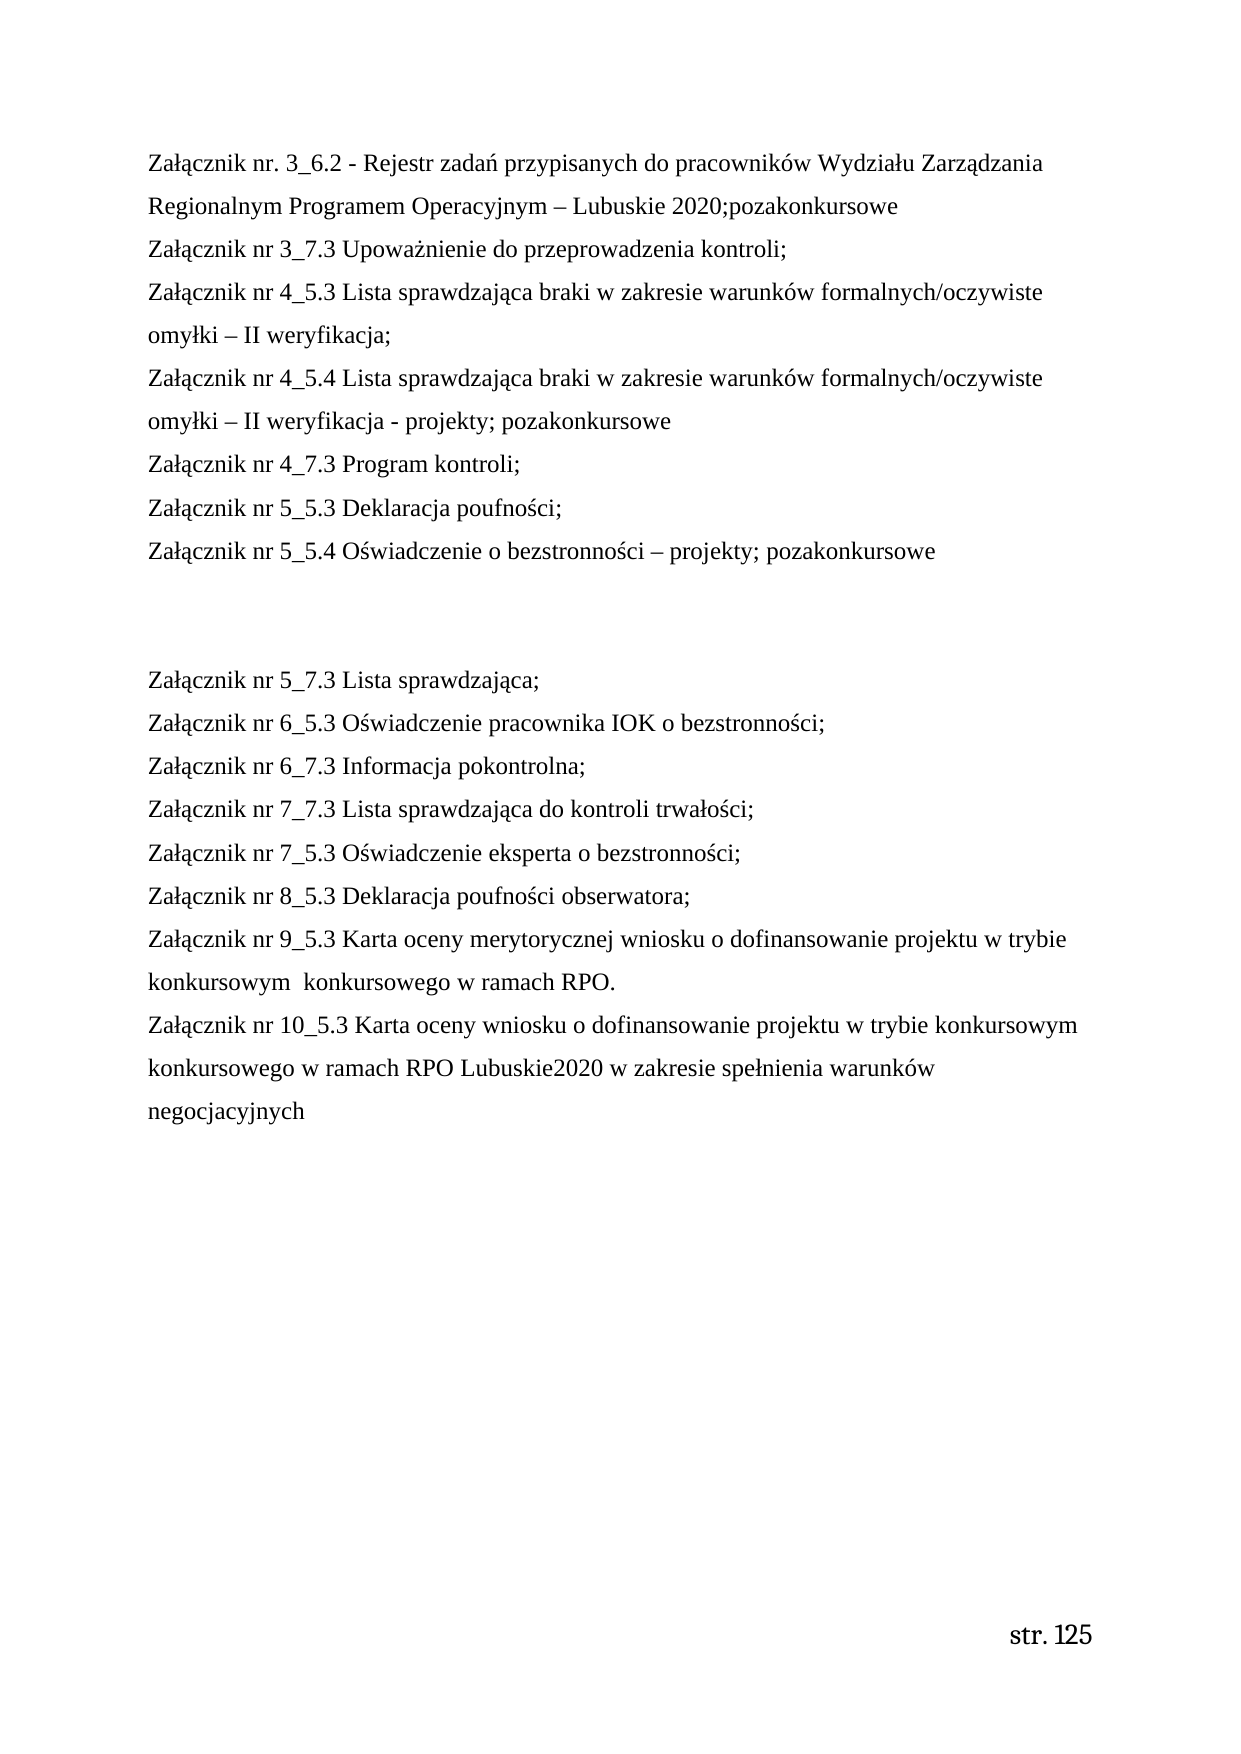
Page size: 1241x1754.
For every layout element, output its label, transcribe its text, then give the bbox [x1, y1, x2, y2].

text Załącznik nr 9_5.3 Karta oceny merytorycznej wniosku o dofinansowanie projektu w ramach RPO. [148, 924, 1092, 996]
text Załącznik nr 7_7.3 Lista sprawdzająca do kontroli trwałości; [148, 794, 1092, 823]
text Załącznik nr 10_5.3 Karta oceny wniosku o dofinansowanie projektuw ramach RPO Lubuskie2020 w zakresie spełnienia warunków negocjacyjnych [148, 1010, 1092, 1125]
text Załącznik nr 5_7.3 Lista sprawdzająca; [148, 665, 1092, 694]
text Załącznik nr 8_5.3 Deklaracja poufności obserwatora; [148, 881, 1092, 909]
text Załącznik nr 4_7.3 Program kontroli; [148, 449, 1092, 478]
text Załącznik nr 7_5.3 Oświadczenie eksperta o bezstronności; [148, 838, 1092, 866]
text Załącznik nr 4_5.3 Lista sprawdzająca braki w zakresie warunków formalnych/oczywiste omyłki – II weryfikacja; [148, 277, 1092, 349]
text Załącznik nr 3_7.3 Upoważnienie do przeprowadzenia kontroli; [148, 234, 1092, 263]
text Załącznik nr 5_5.4 Oświadczenie o bezstronności [148, 536, 1092, 564]
text Załącznik nr 6_7.3 Informacja pokontrolna; [148, 751, 1092, 780]
text Załącznik nr 6_5.3 Oświadczenie pracownika IOK o bezstronności; [148, 708, 1092, 737]
text Załącznik nr 4_5.4 Lista sprawdzająca braki w zakresie warunków formalnych/oczywiste omyłki – II weryfikacja [148, 363, 1092, 435]
text Załącznik nr 5_5.3 Deklaracja poufności; [148, 493, 1092, 521]
